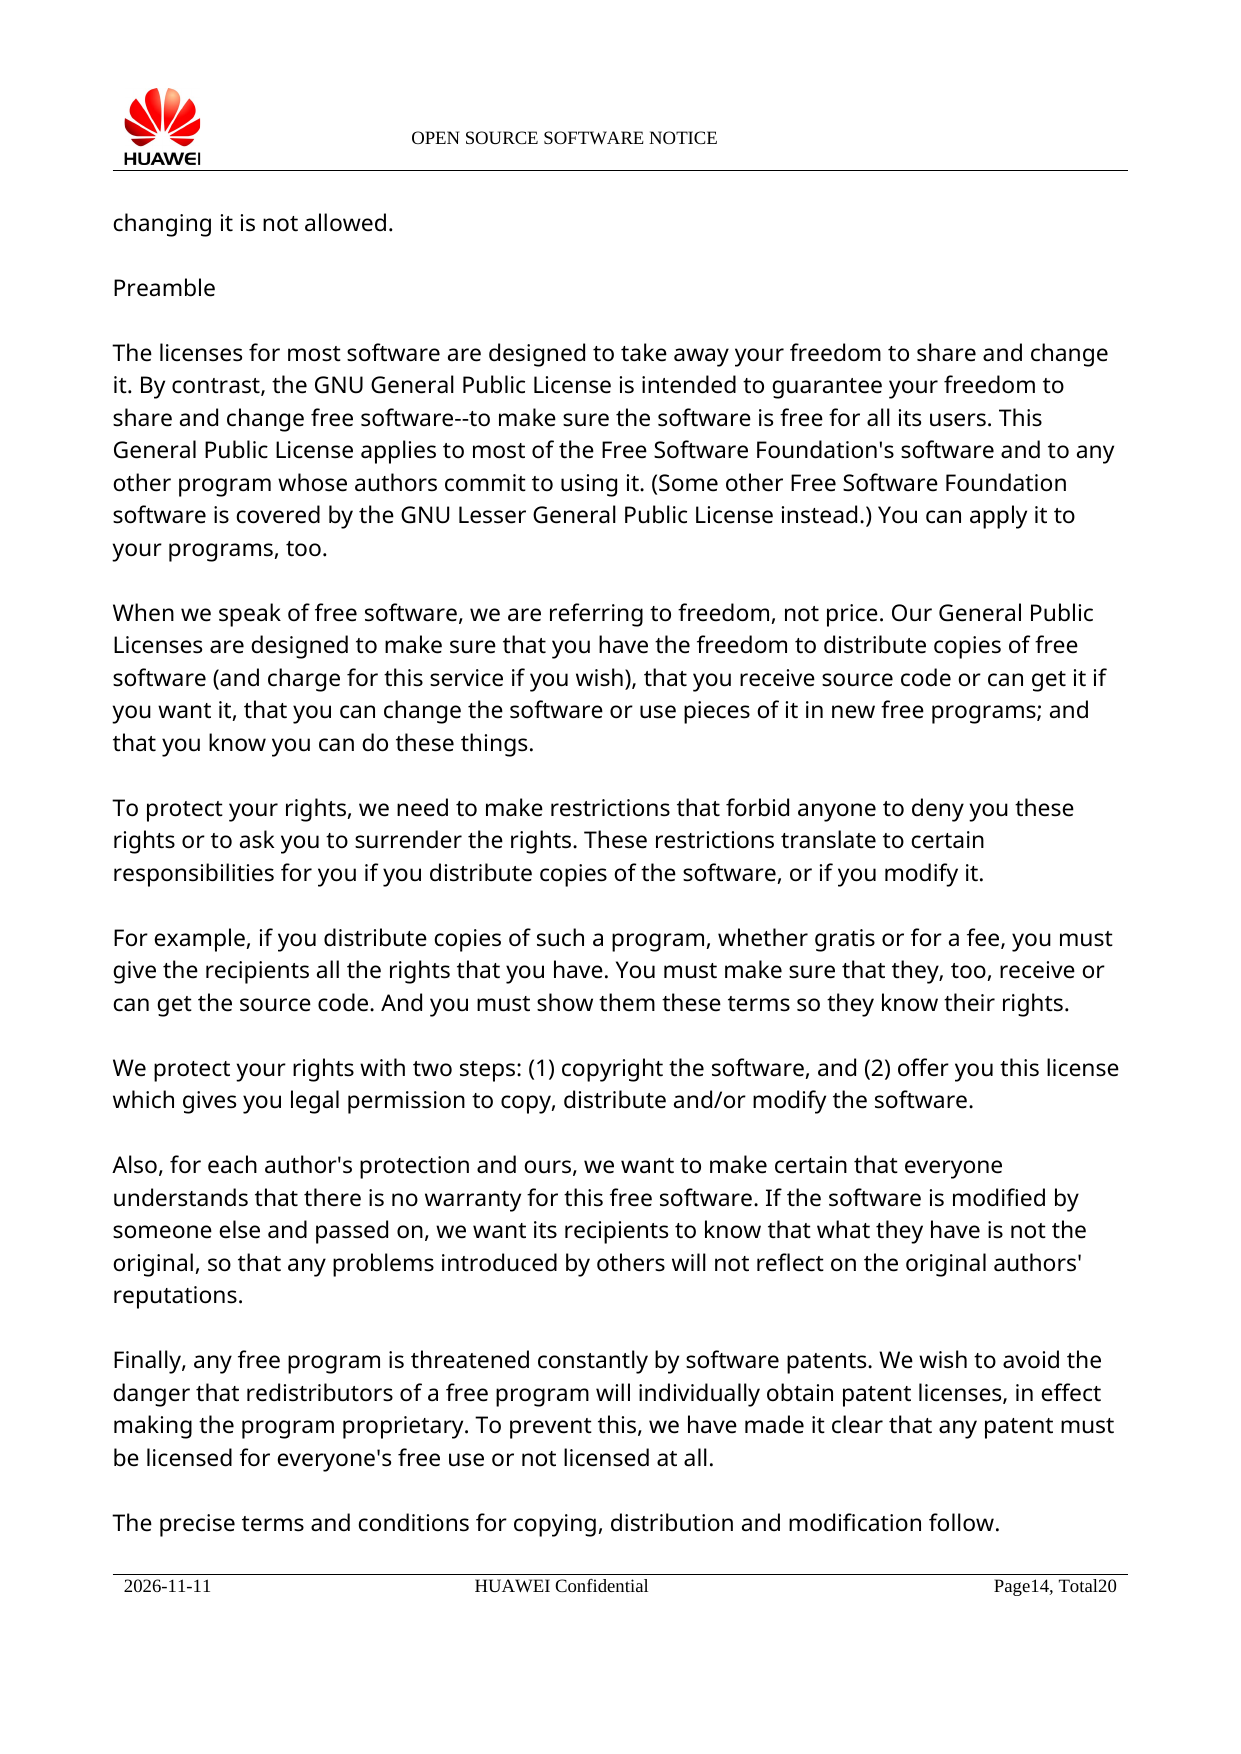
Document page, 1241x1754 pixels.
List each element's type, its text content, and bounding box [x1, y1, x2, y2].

text The licenses for most software are designed to take away your freedom to share and change it. By contrast, the GNU General Public License is intended to guarantee your freedom to share and change free software--to make sure the software is free for all its users. This General Public License applies to most of the Free Software Foundation's software and to any other program whose authors commit to using it. (Some other Free Software Foundation software is covered by the GNU Lesser General Public License instead.) You can apply it to your programs, too. [112, 336, 1128, 564]
text To protect your rights, we need to make restrictions that forbid anyone to deny you these rights or to ask you to surrender the rights. These restrictions translate to certain responsibilities for you if you distribute copies of the software, or if you modify it. [112, 791, 1128, 889]
text The precise terms and conditions for copying, distribution and modification follow. [112, 1506, 1128, 1539]
text Finally, any free program is threatened constantly by software patents. We wish to avoid the danger that redistributors of a free program will individually obtain patent licenses, in effect making the program proprietary. To prevent this, we have made it clear that any patent must be licensed for everyone's free use or not licensed at all. [112, 1344, 1128, 1474]
picture [124, 88, 201, 165]
text For example, if you distribute copies of such a program, whether gratis or for a fee, you must give the recipients all the rights that you have. You must make sure that they, too, receive or can get the source code. And you must show them these terms so they know their rights. [112, 921, 1128, 1019]
text Everyone is permitted to copy and distribute verbatim copies of this license document, but changing it is not allowed. [112, 206, 1128, 239]
text Also, for each author's protection and ours, we want to make certain that everyone understands that there is no warranty for this free software. If the software is modified by someone else and passed on, we want its recipients to know that what they have is not the original, so that any problems introduced by others will not reflect on the original authors' reputations. [112, 1149, 1128, 1311]
text When we speak of free software, we are referring to freedom, not price. Our General Public Licenses are designed to make sure that you have the freedom to distribute copies of free software (and charge for this service if you wish), that you receive source code or can get it if you want it, that you can change the software or use pieces of it in new free programs; and that you know you can do these things. [112, 596, 1128, 759]
text We protect your rights with two steps: (1) copyright the software, and (2) offer you this license which gives you legal permission to copy, distribute and/or modify the software. [112, 1051, 1128, 1116]
text Preamble [112, 271, 1128, 304]
